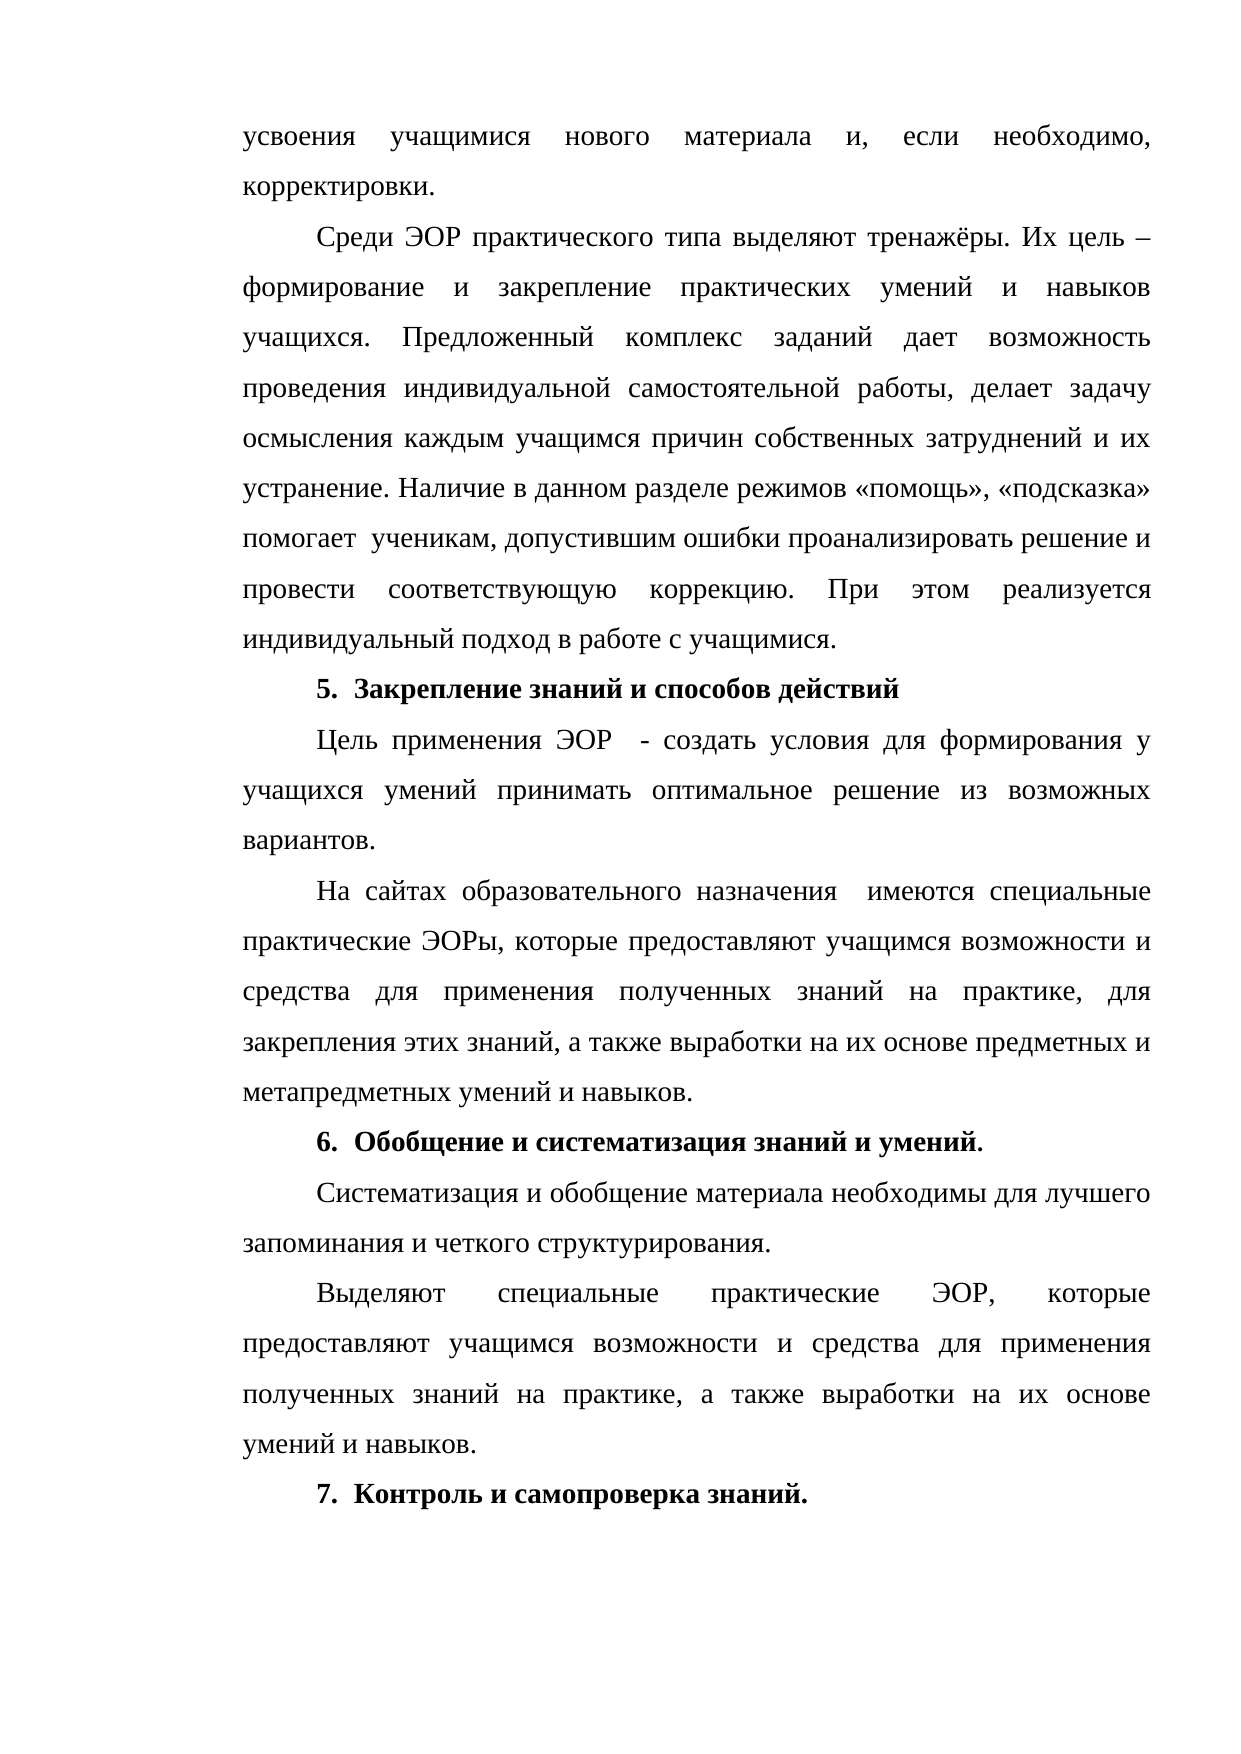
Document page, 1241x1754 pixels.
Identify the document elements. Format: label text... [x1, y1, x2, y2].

text Среди ЭОР практического типа выделяют тренажёры. Их цель – формирование и закрепление практических умений и навыков учащихся. Предложенный комплекс заданий дает возможность проведения индивидуальной самостоятельной работы, делает задачу осмысления каждым учащимся причин собственных затруднений и их устранение. Наличие в данном разделе режимов «помощь», «подсказка» помогает ученикам, допустившим ошибки проанализировать решение и провести соответствующую коррекцию. При этом реализуется индивидуальный подход в работе с учащимися. [242, 219, 1152, 655]
text На сайтах образовательного назначения имеются специальные практические ЭОРы, которые предоставляют учащимся возможности и средства для применения полученных знаний на практике, для закрепления этих знаний, а также выработки на их основе предметных и метапредметных умений и навыков. [242, 873, 1152, 1108]
text Систематизация и обобщение материала необходимы для лучшего запоминания и четкого структурирования. [242, 1175, 1152, 1258]
text Выделяют специальные практические ЭОР, которые предоставляют учащимся возможности и средства для применения полученных знаний на практике, а также выработки на их основе умений и навыков. [242, 1275, 1152, 1460]
list Закрепление знаний и способов действий [316, 672, 1152, 705]
list Обобщение и систематизация знаний и умений. [316, 1124, 1152, 1158]
text Цель применения ЭОР - создать условия для формирования у учащихся умений принимать оптимальное решение из возможных вариантов. [242, 722, 1152, 856]
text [242, 118, 1152, 202]
list Контроль и самопроверка знаний. [316, 1477, 1152, 1510]
